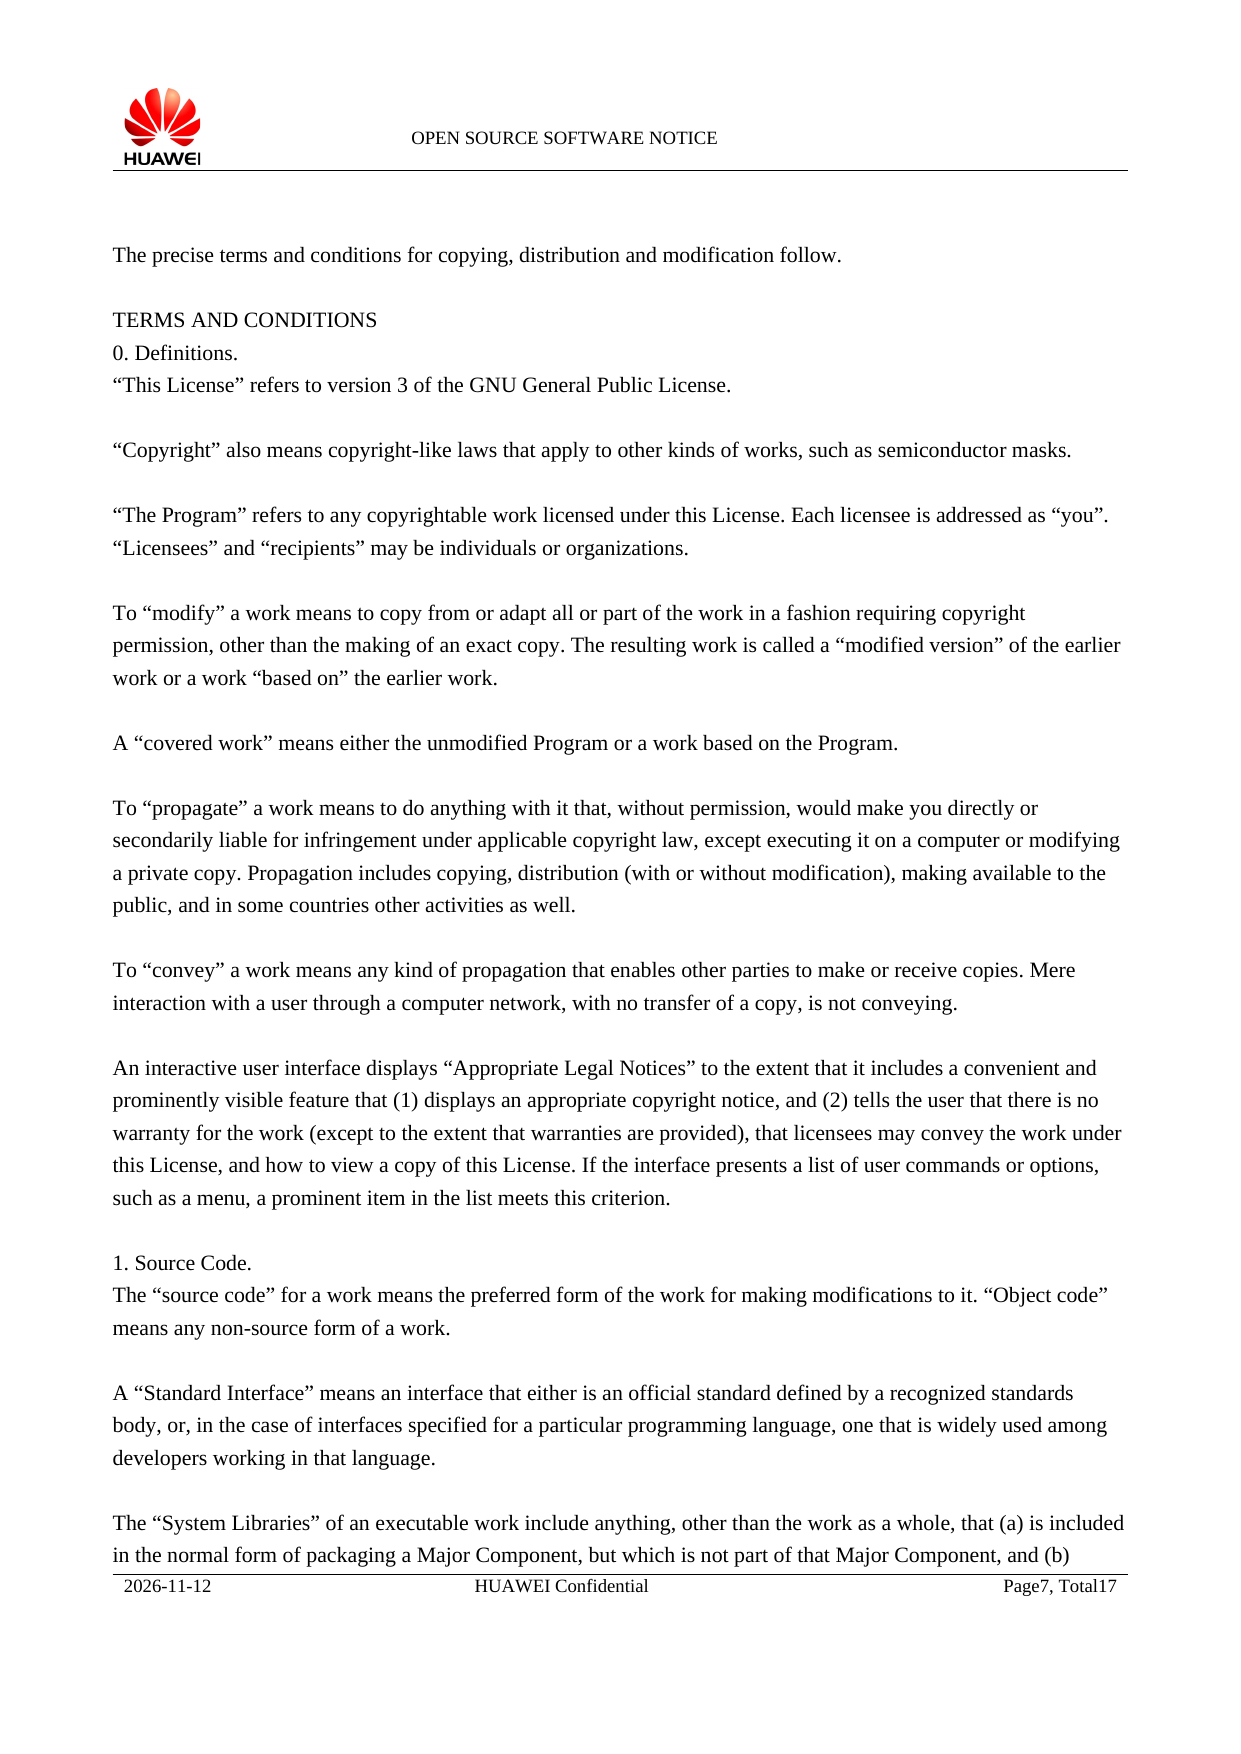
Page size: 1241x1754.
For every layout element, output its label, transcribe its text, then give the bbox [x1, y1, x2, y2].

picture [124, 88, 201, 165]
